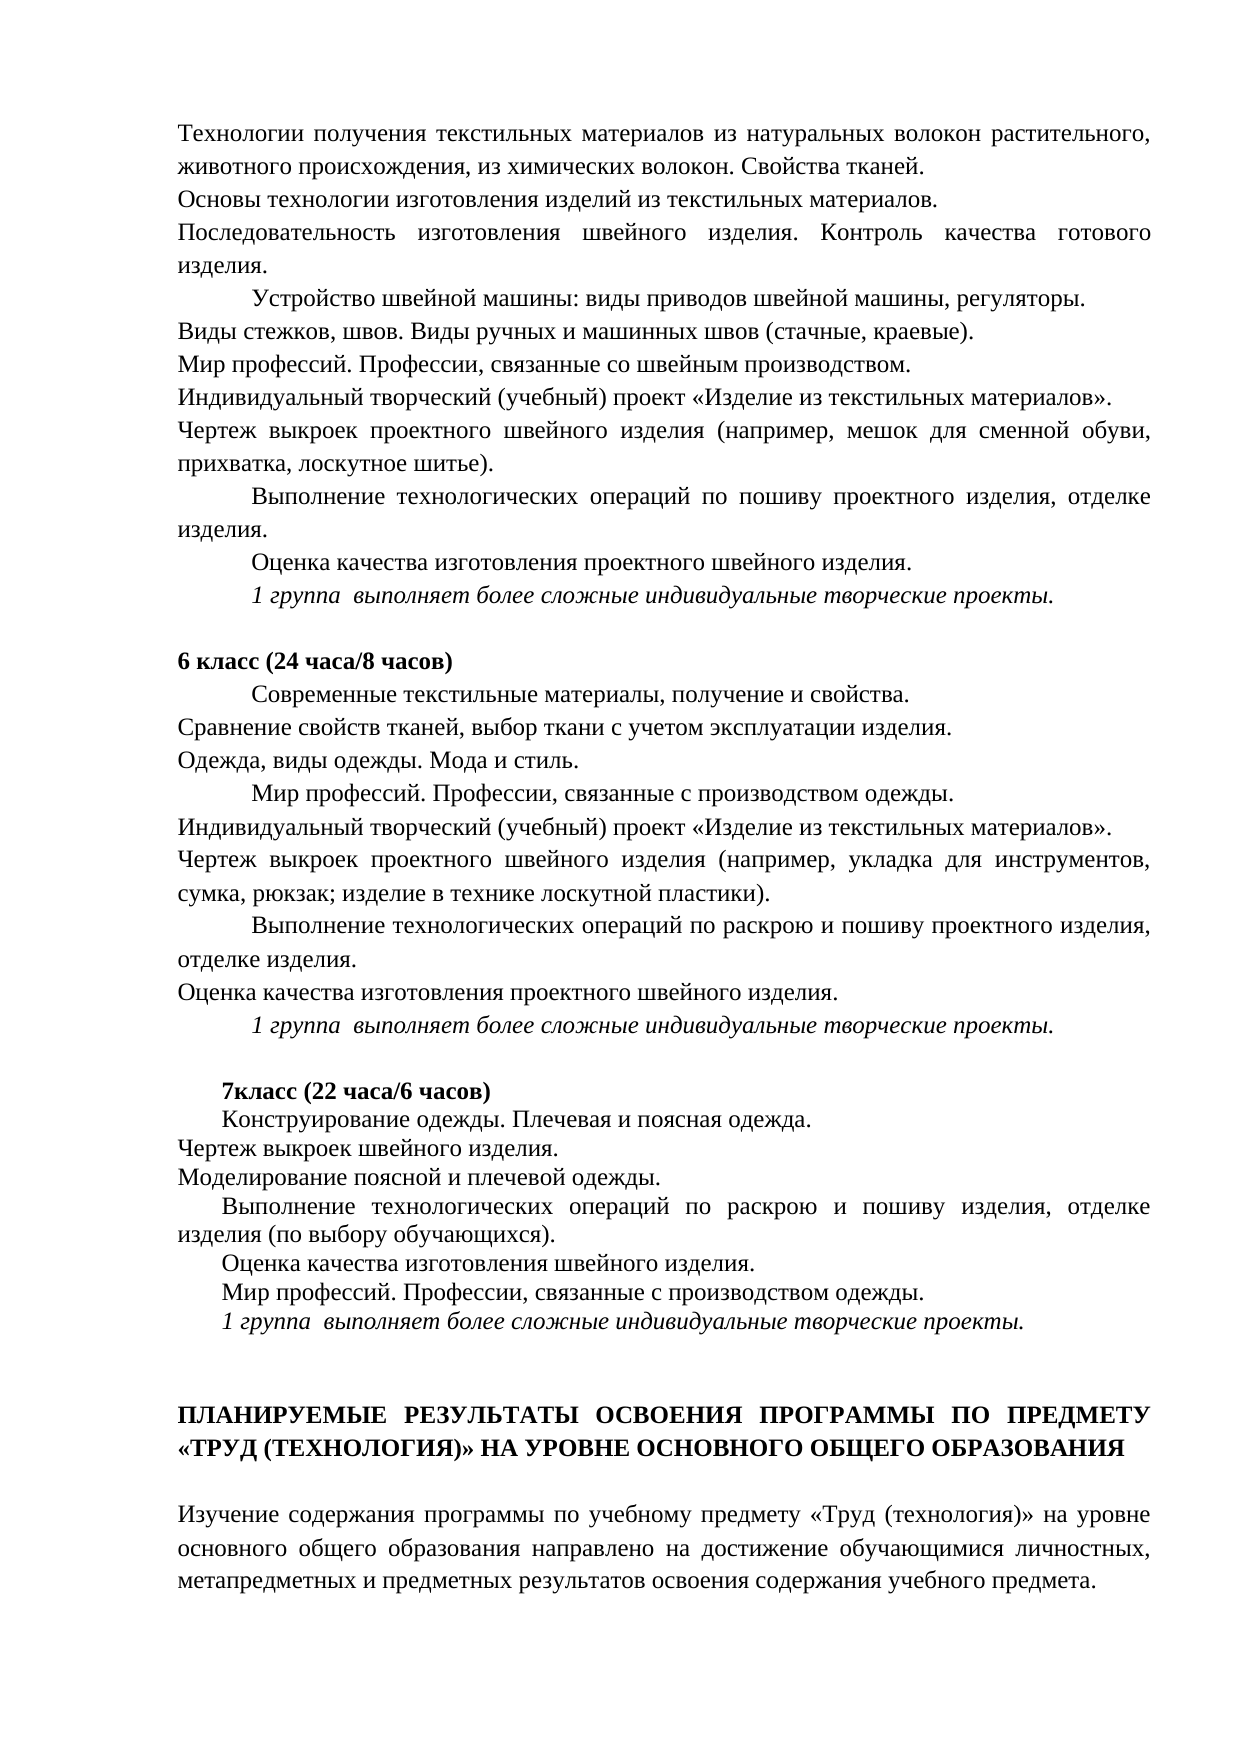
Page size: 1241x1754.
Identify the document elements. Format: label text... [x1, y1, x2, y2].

text Оценка качества изготовления швейного изделия. [177, 1248, 1152, 1277]
text Индивидуальный творческий (учебный) проект «Изделие из текстильных материалов». [177, 812, 1152, 840]
text ПЛАНИРУЕМЫЕ РЕЗУЛЬТАТЫ ОСВОЕНИЯ ПРОГРАММЫ ПО ПРЕДМЕТУ «ТРУД (ТЕХНОЛОГИЯ)» НА УРОВНЕ ОСНОВНОГО ОБЩЕГО ОБРАЗОВАНИЯ [177, 1401, 1152, 1462]
text Мир профессий. Профессии, связанные со швейным производством. [177, 349, 1152, 378]
text Чертеж выкроек швейного изделия. [177, 1133, 1152, 1162]
text Выполнение технологических операций по раскрою и пошиву изделия, отделке изделия (по выбору обучающихся). [177, 1191, 1152, 1248]
text Основы технологии изготовления изделий из текстильных материалов. [177, 184, 1152, 213]
text Мир профессий. Профессии, связанные с производством одежды. [177, 1277, 1152, 1306]
text Выполнение технологических операций по раскрою и пошиву проектного изделия, отделке изделия. [177, 911, 1152, 972]
text Оценка качества изготовления проектного швейного изделия. [177, 547, 1152, 576]
text Оценка качества изготовления проектного швейного изделия. [177, 977, 1152, 1005]
text 7класс (22 часа/6 часов) [177, 1076, 1152, 1104]
text Одежда, виды одежды. Мода и стиль. [177, 746, 1152, 774]
text Сравнение свойств тканей, выбор ткани с учетом эксплуатации изделия. [177, 712, 1152, 741]
text 1 группа выполняет более сложные индивидуальные творческие проекты. [177, 580, 1152, 609]
text Устройство швейной машины: виды приводов швейной машины, регуляторы. [177, 283, 1152, 312]
text Чертеж выкроек проектного швейного изделия (например, укладка для инструментов, сумка, рюкзак; изделие в технике лоскутной пластики). [177, 844, 1152, 906]
text Последовательность изготовления швейного изделия. Контроль качества готового изделия. [177, 217, 1152, 279]
text Чертеж выкроек проектного швейного изделия (например, мешок для сменной обуви, прихватка, лоскутное шитье). [177, 415, 1152, 477]
text Современные текстильные материалы, получение и свойства. [177, 679, 1152, 708]
text 1 группа выполняет более сложные индивидуальные творческие проекты. [177, 1306, 1152, 1334]
text Мир профессий. Профессии, связанные с производством одежды. [177, 778, 1152, 807]
text Моделирование поясной и плечевой одежды. [177, 1162, 1152, 1191]
text 1 группа выполняет более сложные индивидуальные творческие проекты. [177, 1010, 1152, 1038]
text Индивидуальный творческий (учебный) проект «Изделие из текстильных материалов». [177, 382, 1152, 411]
text Выполнение технологических операций по пошиву проектного изделия, отделке изделия. [177, 481, 1152, 543]
text Виды стежков, швов. Виды ручных и машинных швов (стачные, краевые). [177, 316, 1152, 345]
text Конструирование одежды. Плечевая и поясная одежда. [177, 1104, 1152, 1133]
text 6 класс (24 часа/8 часов) [177, 646, 1152, 675]
text Технологии получения текстильных материалов из натуральных волокон растительного, животного происхождения, из химических волокон. Свойства тканей. [177, 118, 1152, 180]
text Изучение содержания программы по учебному предмету «Труд (технология)» на уровне основного общего образования направлено на достижение обучающимися личностных, метапредметных и предметных результатов освоения содержания учебного предмета. [177, 1499, 1152, 1594]
